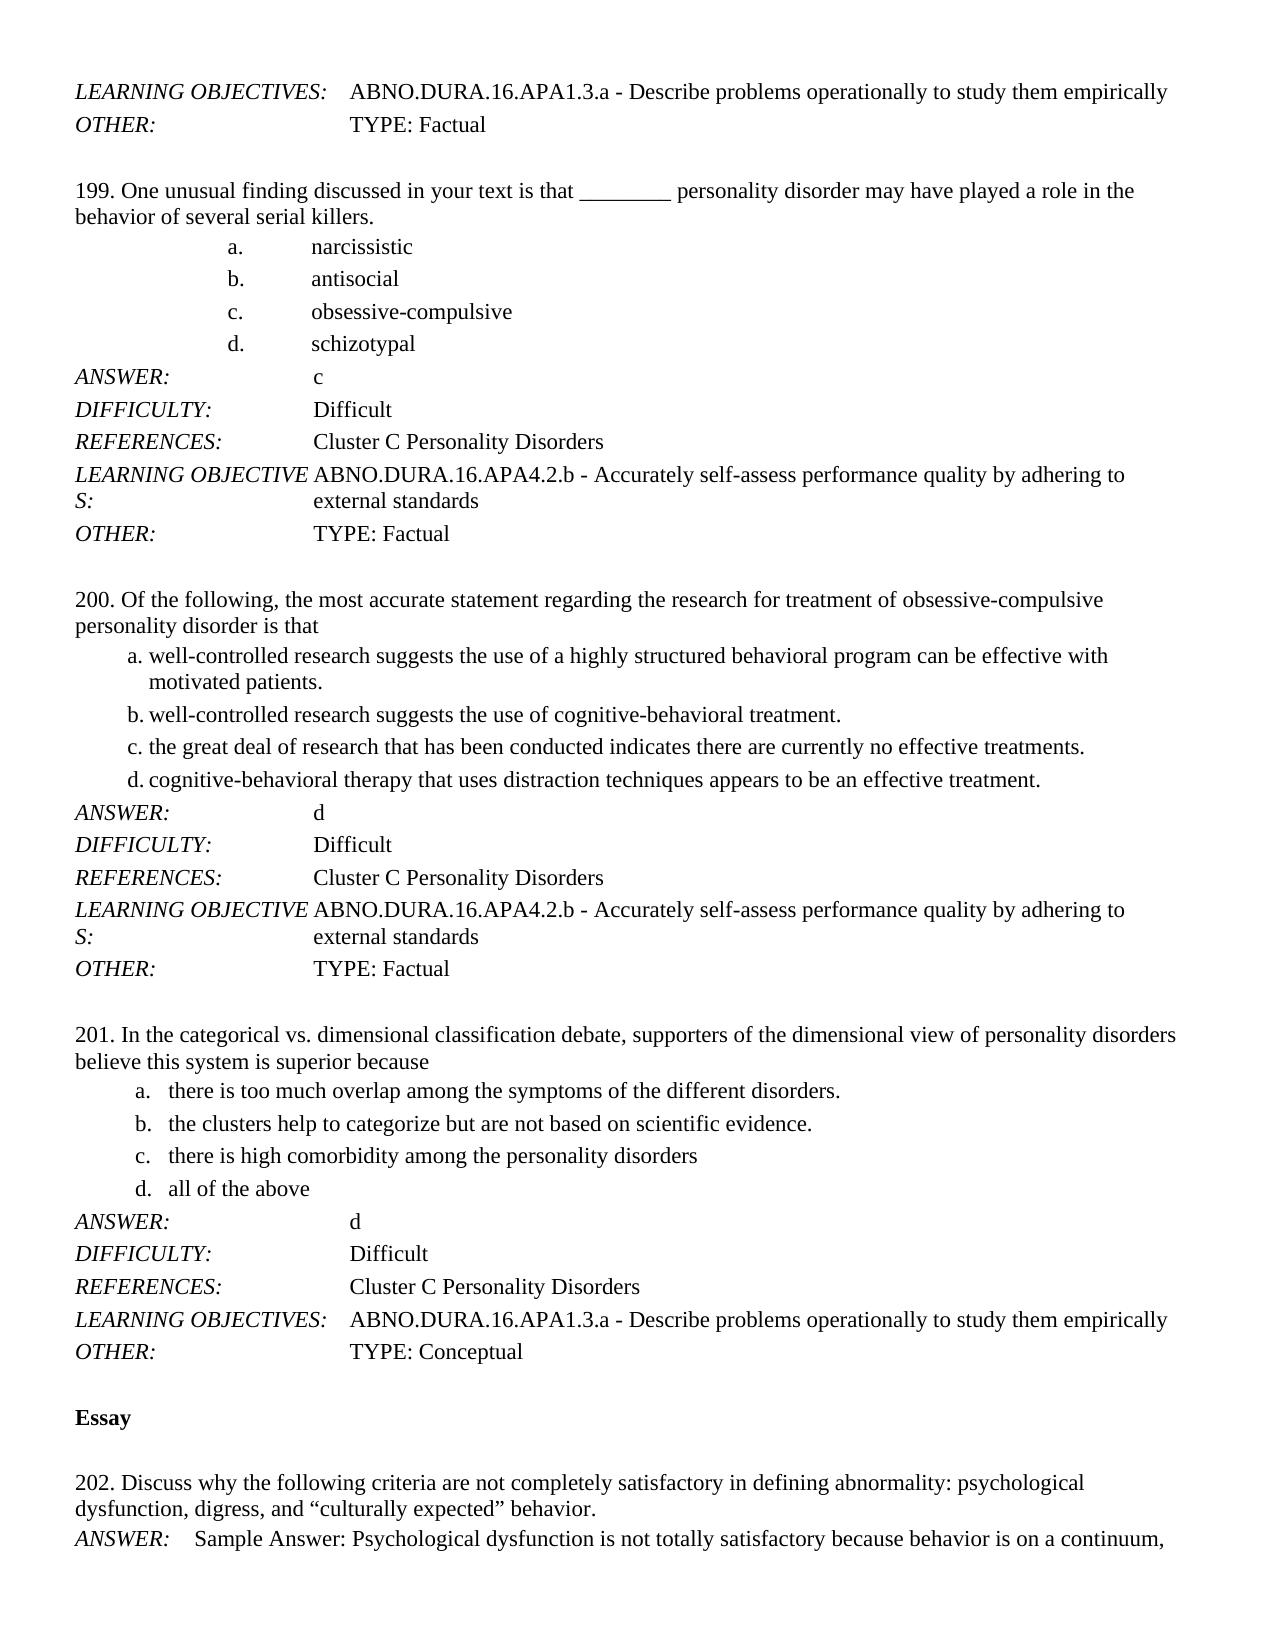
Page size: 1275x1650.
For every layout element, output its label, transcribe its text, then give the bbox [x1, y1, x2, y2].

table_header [75, 75, 1200, 140]
table_header 199. ​One unusual finding discussed in your text is that ________ personality disorder may have played a role in the behavior of several serial killers. [75, 229, 1200, 549]
table_header 200. ​Of the following, the most accurate statement regarding the research for treatment of obsessive-compulsive personality disorder is that [75, 639, 1200, 985]
table_header 201. ​In the categorical vs. dimensional classification debate, supporters of the dimensional view of personality disorders believe this system is superior because [75, 1074, 1200, 1368]
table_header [75, 1522, 1200, 1554]
